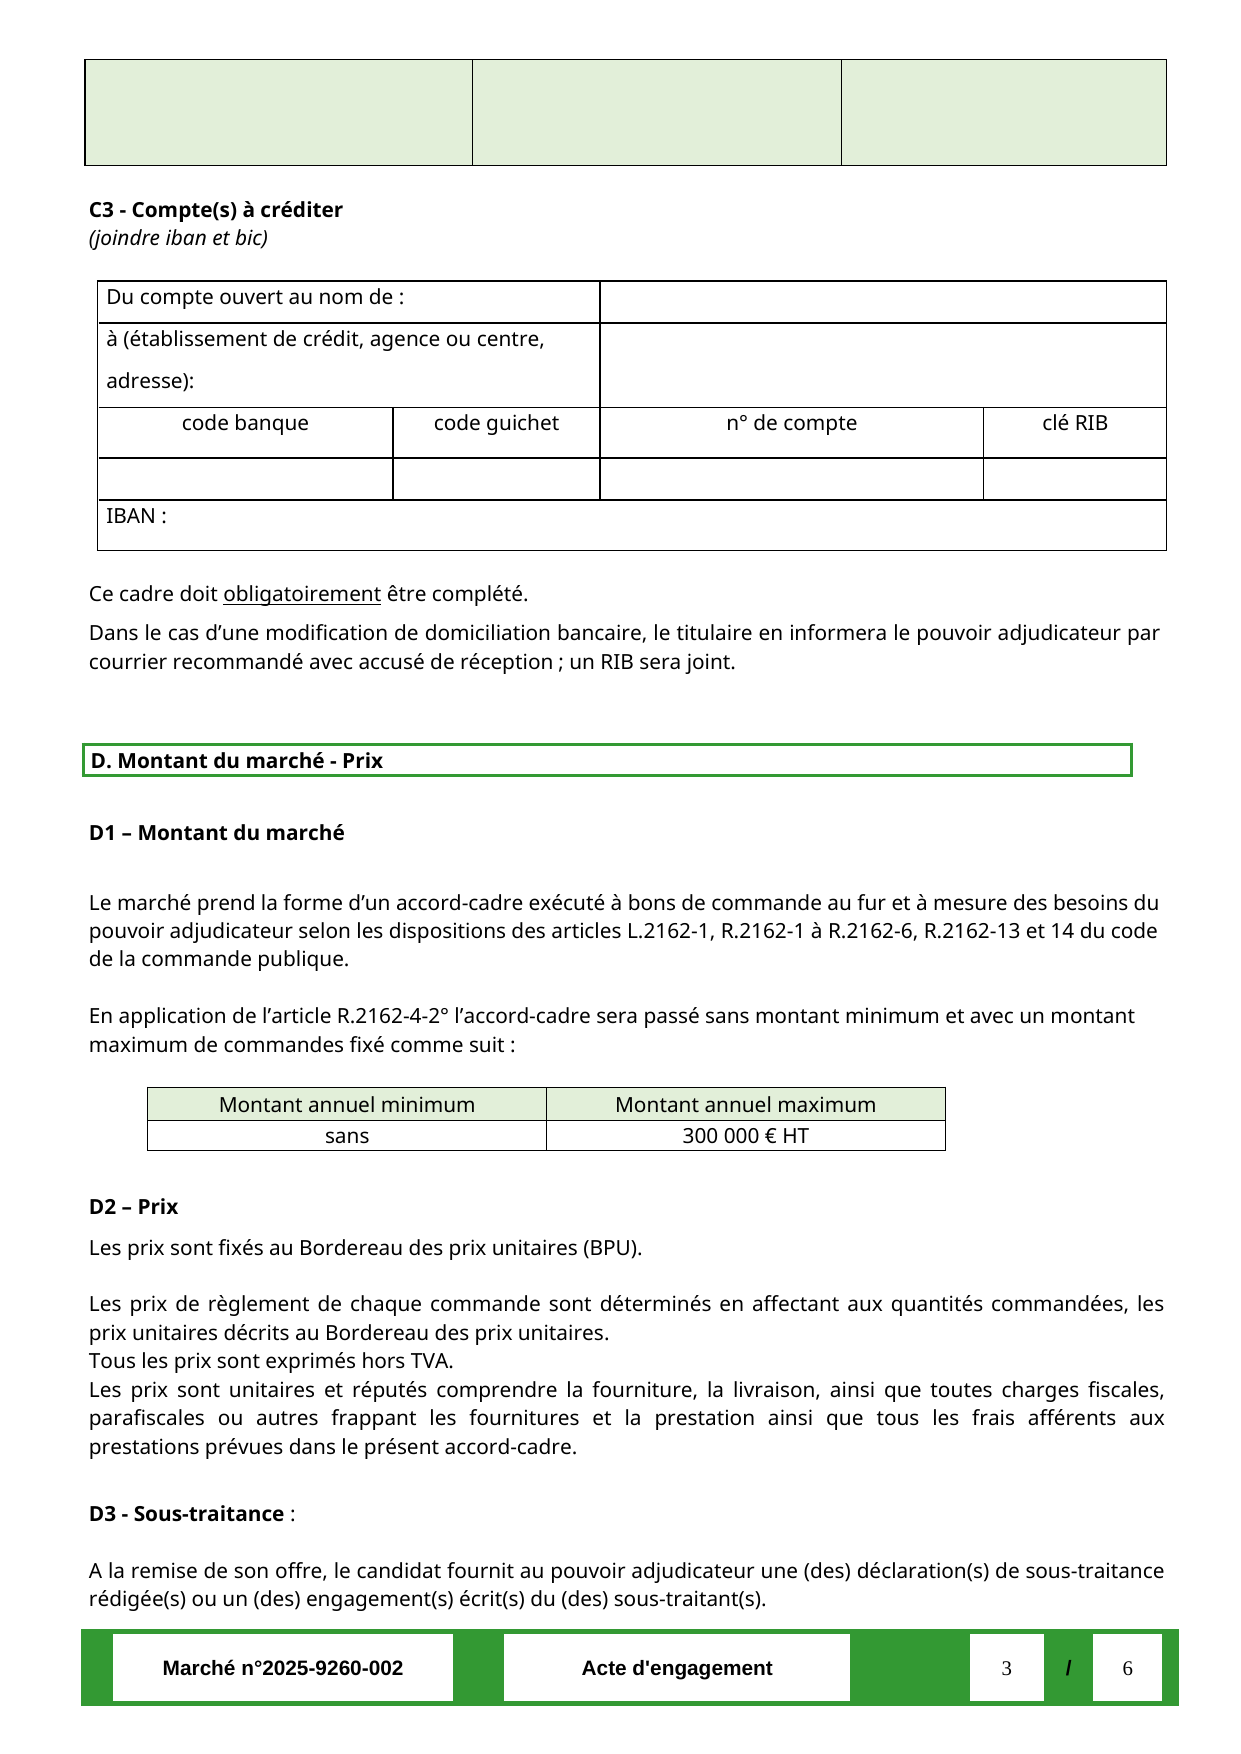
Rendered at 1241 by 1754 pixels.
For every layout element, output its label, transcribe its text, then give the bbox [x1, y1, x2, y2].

table_cell [98, 458, 392, 499]
text En application de l’article R.2162-4-2° l’accord-cadre sera passé sans montant minimum et avec un montant maximum de commandes fixé comme suit : [89, 1001, 1166, 1058]
text D1 – Montant du marché [89, 818, 1166, 847]
table_cell [601, 459, 983, 499]
text D3 - Sous-traitance : [89, 1499, 1166, 1527]
table_header Du compte ouvert au nom de : [98, 282, 599, 322]
table_cell [842, 60, 1166, 165]
table_cell [984, 459, 1166, 499]
table_header D. Montant du marché - Prix [85, 746, 1130, 774]
table_cell [473, 60, 841, 165]
table_cell 300 000 € HT [547, 1121, 945, 1150]
text Les prix de règlement de chaque commande sont déterminés en affectant aux quantités commandées, les prix unitaires décrits au Bordereau des prix unitaires. [89, 1289, 1166, 1346]
table_header [601, 282, 1166, 322]
text Tous les prix sont exprimés hors TVA. [89, 1346, 1166, 1375]
table_cell n° de compte [601, 408, 983, 457]
table_cell [86, 60, 472, 165]
text C3 - Compte(s) à créditer [89, 195, 1166, 223]
text Dans le cas d’une modification de domiciliation bancaire, le titulaire en informera le pouvoir adjudicateur par courrier recommandé avec accusé de réception ; un RIB sera joint. [89, 618, 1162, 675]
table_cell [394, 459, 599, 499]
table_header Montant annuel minimum [148, 1088, 546, 1120]
text A la remise de son offre, le candidat fournit au pouvoir adjudicateur une (des) déclaration(s) de sous-traitance rédigée(s) ou un (des) engagement(s) écrit(s) du (des) sous-traitant(s). [89, 1556, 1166, 1613]
table_cell code guichet [394, 408, 599, 457]
table_cell clé RIB [984, 408, 1166, 457]
table_header Montant annuel maximum [547, 1088, 945, 1120]
table_cell [601, 324, 1166, 407]
table_cell sans [148, 1121, 546, 1150]
text (joindre iban et bic) [89, 223, 1166, 252]
table_cell IBAN : [98, 500, 1166, 549]
text Les prix sont fixés au Bordereau des prix unitaires (BPU). [89, 1233, 1166, 1261]
text Les prix sont unitaires et réputés comprendre la fourniture, la livraison, ainsi que toutes charges fiscales, parafiscales ou autres frappant les fournitures et la prestation ainsi que tous les frais afférents aux prestations prévues dans le présent accord-cadre. [89, 1375, 1166, 1460]
text Ce cadre doit obligatoirement être complété. [89, 579, 1162, 608]
table_cell code banque [98, 408, 392, 457]
text D2 – Prix [89, 1192, 1166, 1220]
text Le marché prend la forme d’un accord-cadre exécuté à bons de commande au fur et à mesure des besoins du pouvoir adjudicateur selon les dispositions des articles L.2162-1, R.2162-1 à R.2162-6, R.2162-13 et 14 du code de la commande publique. [89, 888, 1166, 973]
table_cell à (établissement de crédit, agence ou centre, adresse): [98, 323, 599, 407]
